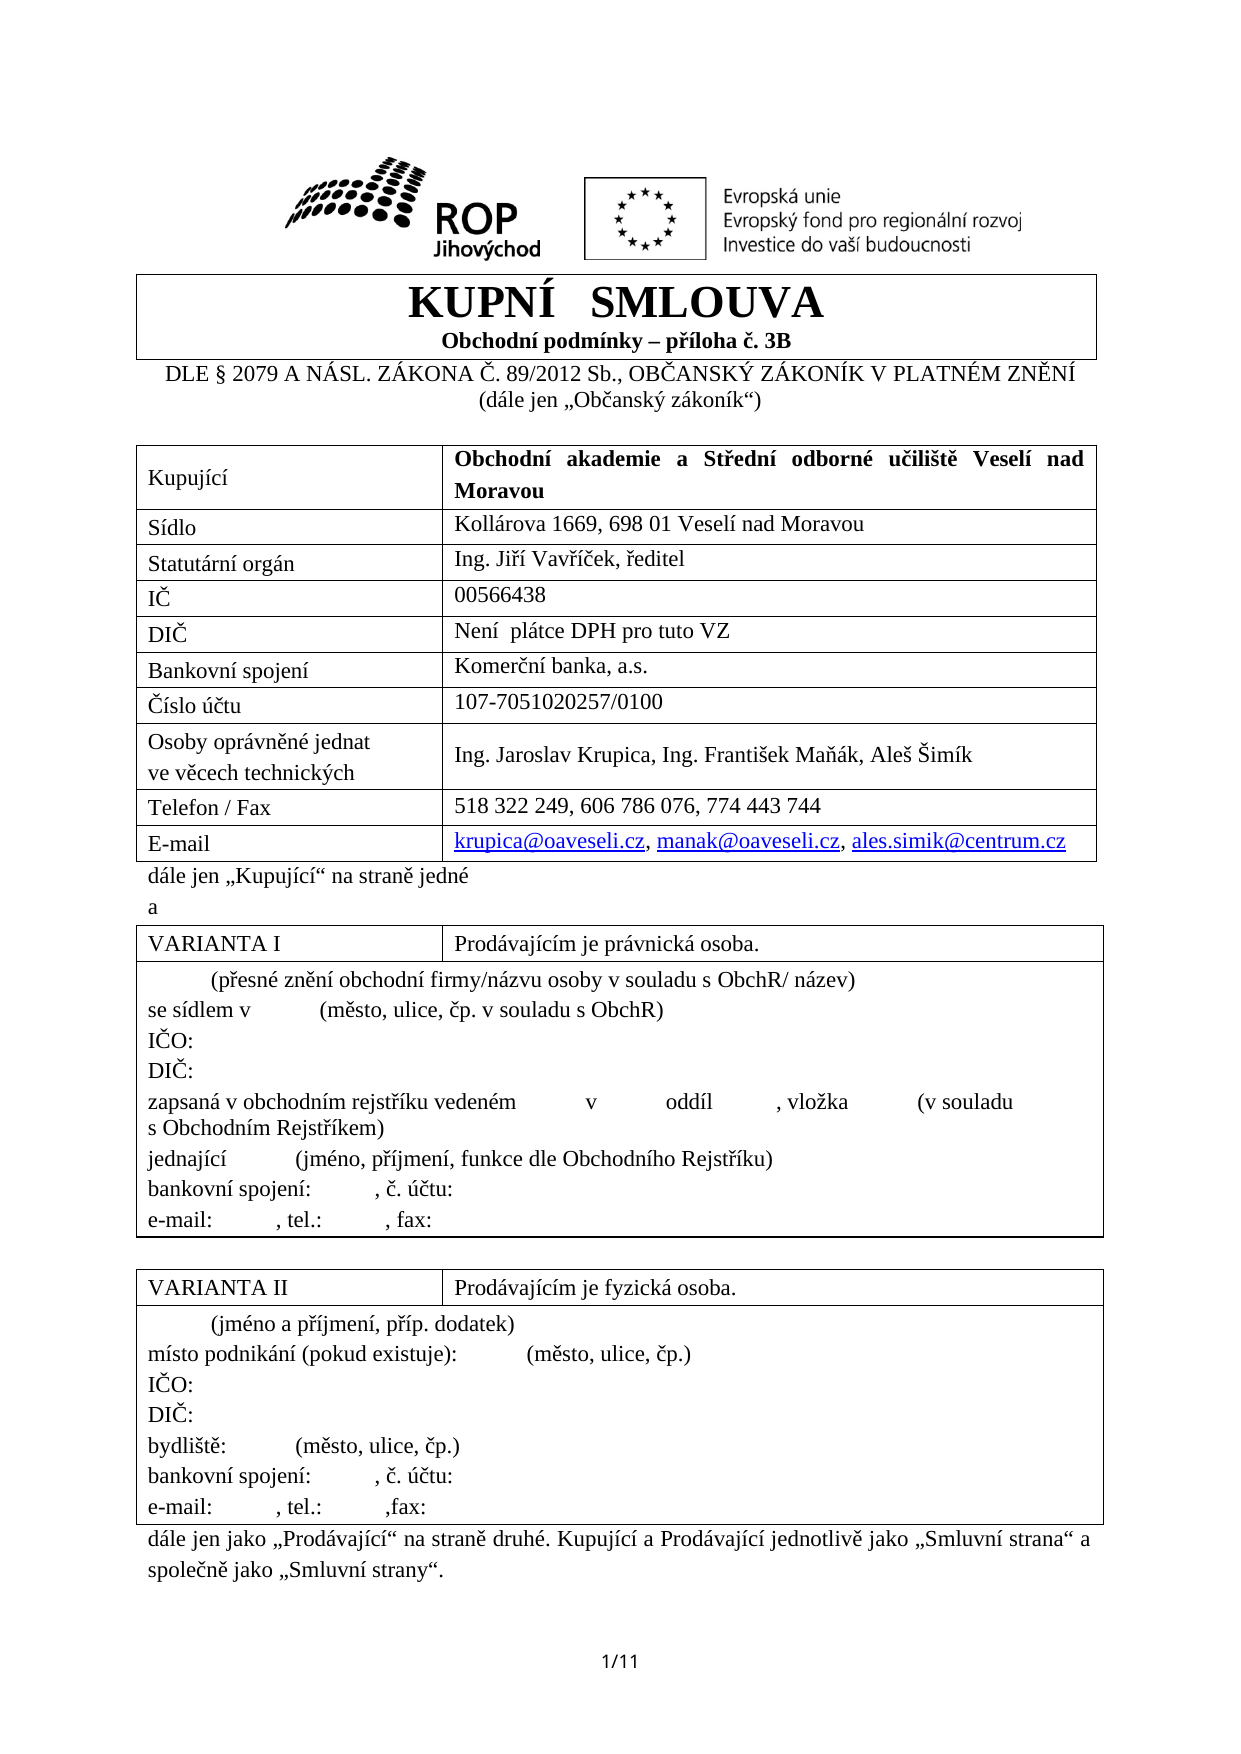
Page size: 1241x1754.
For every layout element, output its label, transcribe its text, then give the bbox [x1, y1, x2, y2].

table_cell Číslo účtu [137, 688, 442, 723]
table_cell Kollárova 1669, 698 01 Veselí nad Moravou [443, 510, 1096, 544]
table_cell krupica@oaveseli.cz, manak@oaveseli.cz, ales.simik@centrum.cz [443, 826, 1096, 861]
table_cell Telefon / Fax [137, 790, 442, 825]
table_header Obchodní akademie a Střední odborné učiliště Veselí nad Moravou [443, 446, 1096, 509]
table_cell (jméno a příjmení, příp. dodatek) místo podnikání (pokud existuje): (město, ulice, čp.) IČO: DIČ: bydliště: (město, ulice, čp.) bankovní spojení: , č. účtu: e-mail: , tel.: ,fax: [137, 1306, 1103, 1523]
table_cell 107-7051020257/0100 [443, 688, 1096, 723]
text DLE § NÁSL. ZÁKONA Č. 89/2012 Sb., OBČANSKÝ ZÁKONÍK V PLATNÉM ZNĚNÍ (dále jen „Občanský zákoník“) [148, 360, 1093, 413]
table_cell Osoby oprávněné jednat ve věcech technických [137, 724, 442, 789]
text dále jen jako „Prodávající“ na straně druhé. Kupující a Prodávající jednotlivě jako „Smluvní strana“ a společně jako „Smluvní strany“. [148, 1525, 1093, 1582]
table_cell Statutární orgán [137, 545, 442, 580]
table_header Prodávajícím je fyzická osoba. [443, 1270, 1103, 1305]
table_cell Bankovní spojení [137, 653, 442, 687]
table_cell Komerční banka, a.s. [443, 653, 1096, 687]
table_cell DIČ [137, 617, 442, 652]
table_cell Sídlo [137, 510, 442, 544]
table_cell E-mail [137, 826, 442, 861]
table_cell Ing. Jiří Vavříček, ředitel [443, 545, 1096, 580]
picture [584, 177, 1021, 260]
table_cell 518 322 249, 606 786 076, 774 443 744 [443, 790, 1096, 825]
table_cell (přesné znění obchodní firmy/názvu osoby v souladu s ObchR/ název) se sídlem v (město, ulice, čp. v souladu s ObchR) IČO: DIČ: zapsaná v obchodním rejstříku vedeném v oddíl , vložka (v souladu s Obchodním Rejstříkem) jednající (jméno, příjmení, funkce dle Obchodního Rejstříku) bankovní spojení: , č. účtu: e-mail: , tel.: , fax: [137, 962, 1103, 1236]
table_cell Není plátce DPH pro tuto VZ [443, 617, 1096, 652]
table_header KUPNÍ SMLOUVA Obchodní podmínky – příloha č. 3B [137, 275, 1096, 359]
table_cell Ing. Jaroslav , Ing. František , Aleš Šimík [443, 724, 1096, 789]
text a [148, 893, 1093, 920]
text dále jen „Kupující“ na straně jedné [148, 862, 1093, 888]
table_header Kupující [137, 446, 442, 509]
picture [285, 157, 540, 261]
table_header Prodávajícím je právnická osoba. [443, 926, 1103, 961]
table_header VARIANTA I [137, 926, 442, 961]
table_cell IČ [137, 581, 442, 616]
table_header VARIANTA II [137, 1270, 442, 1305]
table_cell 00566438 [443, 581, 1096, 616]
